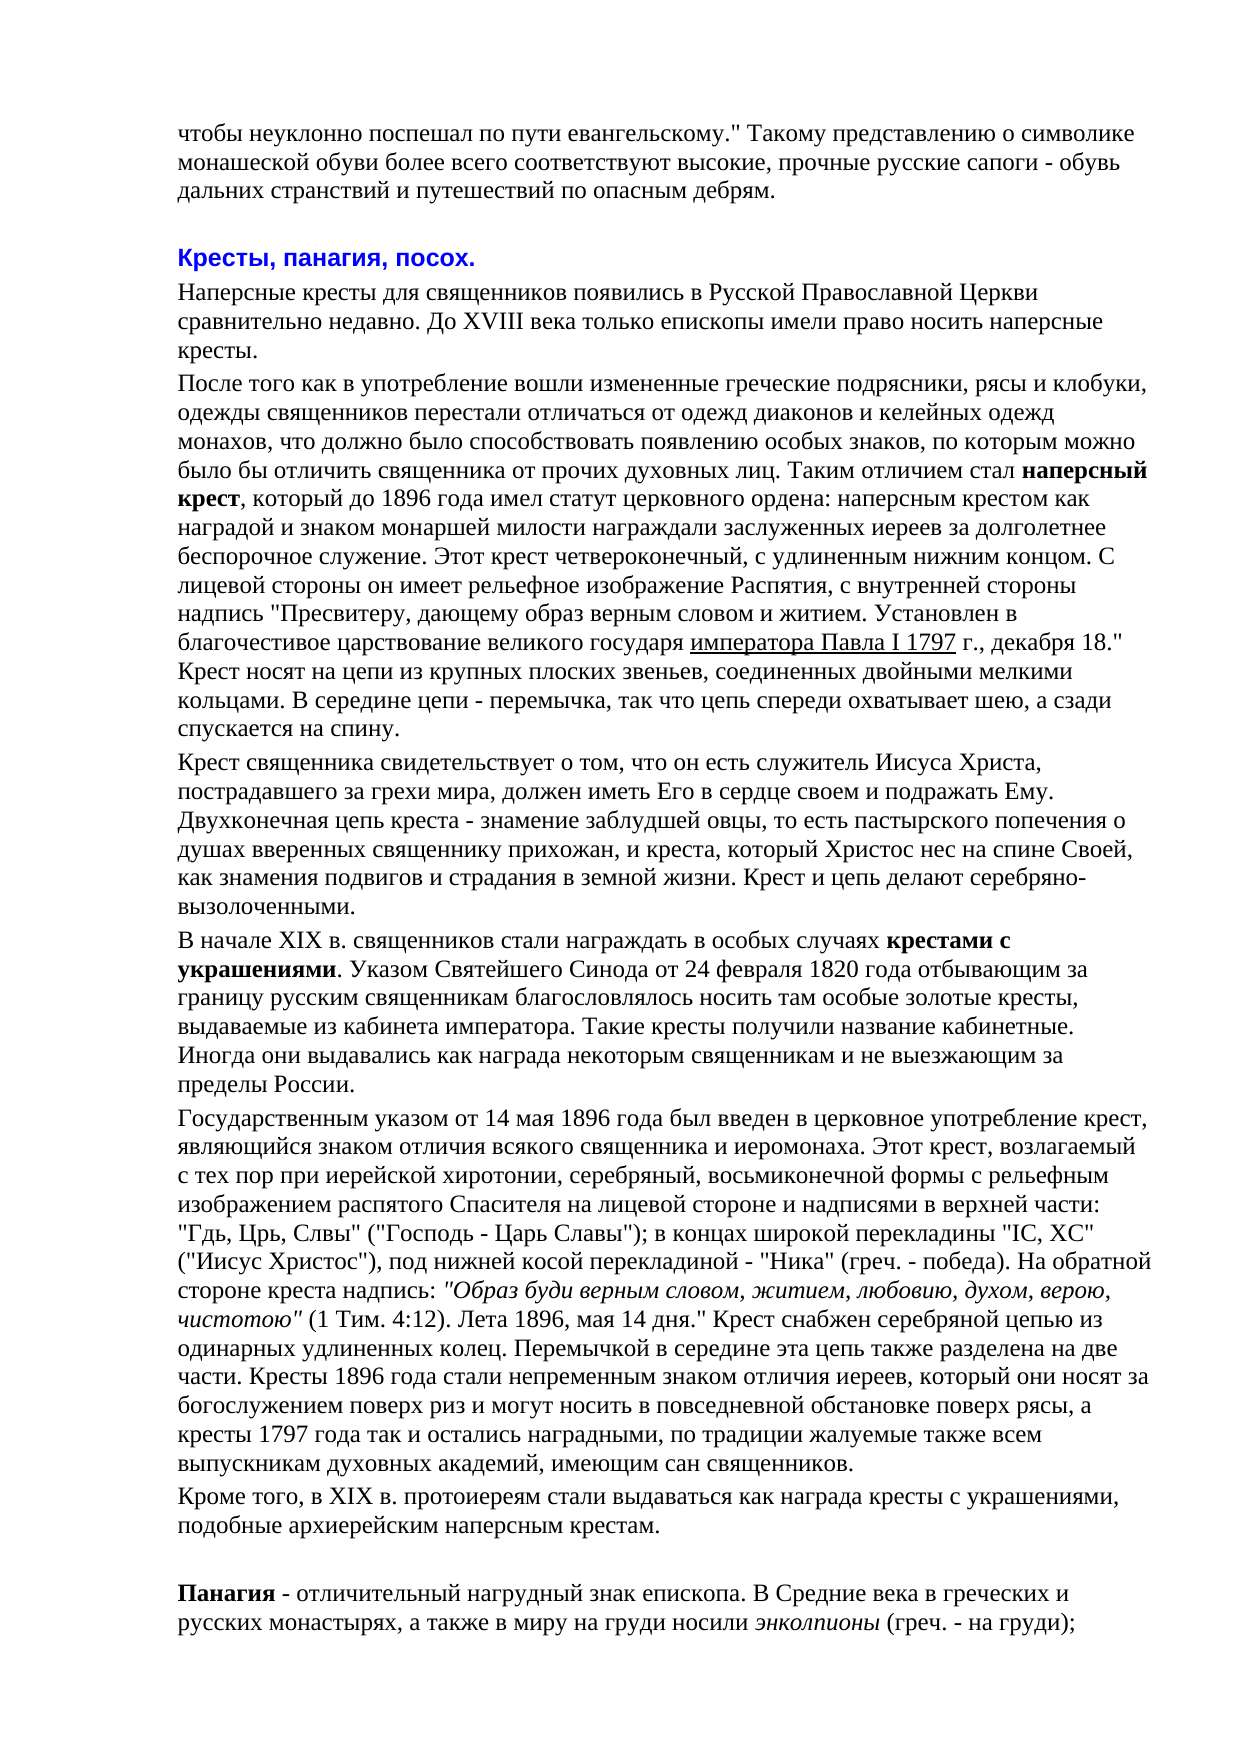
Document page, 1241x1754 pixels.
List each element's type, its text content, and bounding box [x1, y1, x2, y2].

text Кроме того, в XIX в. протоиереям стали выдаваться как награда кресты с украшениями, подобные архиерейским наперсным крестам. [177, 1481, 1152, 1539]
text Государственным указом от 14 мая 1896 года был введен в церковное употребление крест, являющийся знаком отличия всякого священника и иеромонаха. Этот крест, возлагаемый с тех пор при иерейской хиротонии, серебряный, восьмиконечной формы с рельефным изображением распятого Спасителя на лицевой стороне и надписями в верхней части: "Гдь, Црь, Слвы" ("Господь - Царь Славы"); в концах широкой перекладины "IC, ХС" ("Иисус Христос"), под нижней косой перекладиной - "Ника" (греч. - победа). На обратной стороне креста надпись: "Образ буди верным словом, житием, любовию, духом, верою, чистотою" (1 Тим. 4:12). Лета 1896, мая 14 дня." Крест снабжен серебряной цепью из одинарных удлиненных колец. Перемычкой в середине эта цепь также разделена на две части. Кресты 1896 года стали непременным знаком отличия иереев, который они носят за богослужением поверх риз и могут носить в повседневной обстановке поверх рясы, а кресты 1797 года так и остались наградными, по традиции жалуемые также всем выпускникам духовных академий, имеющим сан священников. [177, 1103, 1152, 1476]
text После того как в употребление вошли измененные греческие подрясники, рясы и клобуки, одежды священников перестали отличаться от одежд диаконов и келейных одежд монахов, что должно было способствовать появлению особых знаков, по которым можно было бы отличить священника от прочих духовных лиц. Таким отличием стал наперсный крест, который до 1896 года имел статут церковного ордена: наперсным крестом как наградой и знаком монаршей милости награждали заслуженных иереев за долголетнее беспорочное служение. Этот крест четвероконечный, с удлиненным нижним концом. С лицевой стороны он имеет рельефное изображение Распятия, с внутренней стороны надпись "Пресвитеру, дающему образ верным словом и житием. Установлен в благочестивое царствование великого государя императора Павла I ., декабря 18." Крест носят на цепи из крупных плоских звеньев, соединенных двойными мелкими кольцами. В середине цепи - перемычка, так что цепь спереди охватывает шею, а сзади спускается на спину. [177, 368, 1152, 742]
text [177, 118, 1152, 204]
text Кресты, панагия, посох. [177, 243, 1152, 272]
text В начале XIX в. священников стали награждать в особых случаях крестами с украшениями. Указом Святейшего Синода от 24 февраля 1820 года отбывающим за границу русским священникам благословлялось носить там особые золотые кресты, выдаваемые из кабинета императора. Такие кресты получили название кабинетные. Иногда они выдавались как награда некоторым священникам и не выезжающим за пределы России. [177, 925, 1152, 1097]
text Наперсные кресты для священников появились в Русской Православной Церкви сравнительно недавно. До XVIII века только епископы имели право носить наперсные кресты. [177, 277, 1152, 363]
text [177, 1578, 1152, 1635]
text Крест священника свидетельствует о том, что он есть служитель Иисуса Христа, пострадавшего за грехи мира, должен иметь Его в сердце своем и подражать Ему. Двухконечная цепь креста - знамение заблудшей овцы, то есть пастырского попечения о душах вверенных священнику прихожан, и креста, который Христос нес на спине Своей, как знамения подвигов и страдания в земной жизни. Крест и цепь делают серебряно-вызолоченными. [177, 747, 1152, 920]
